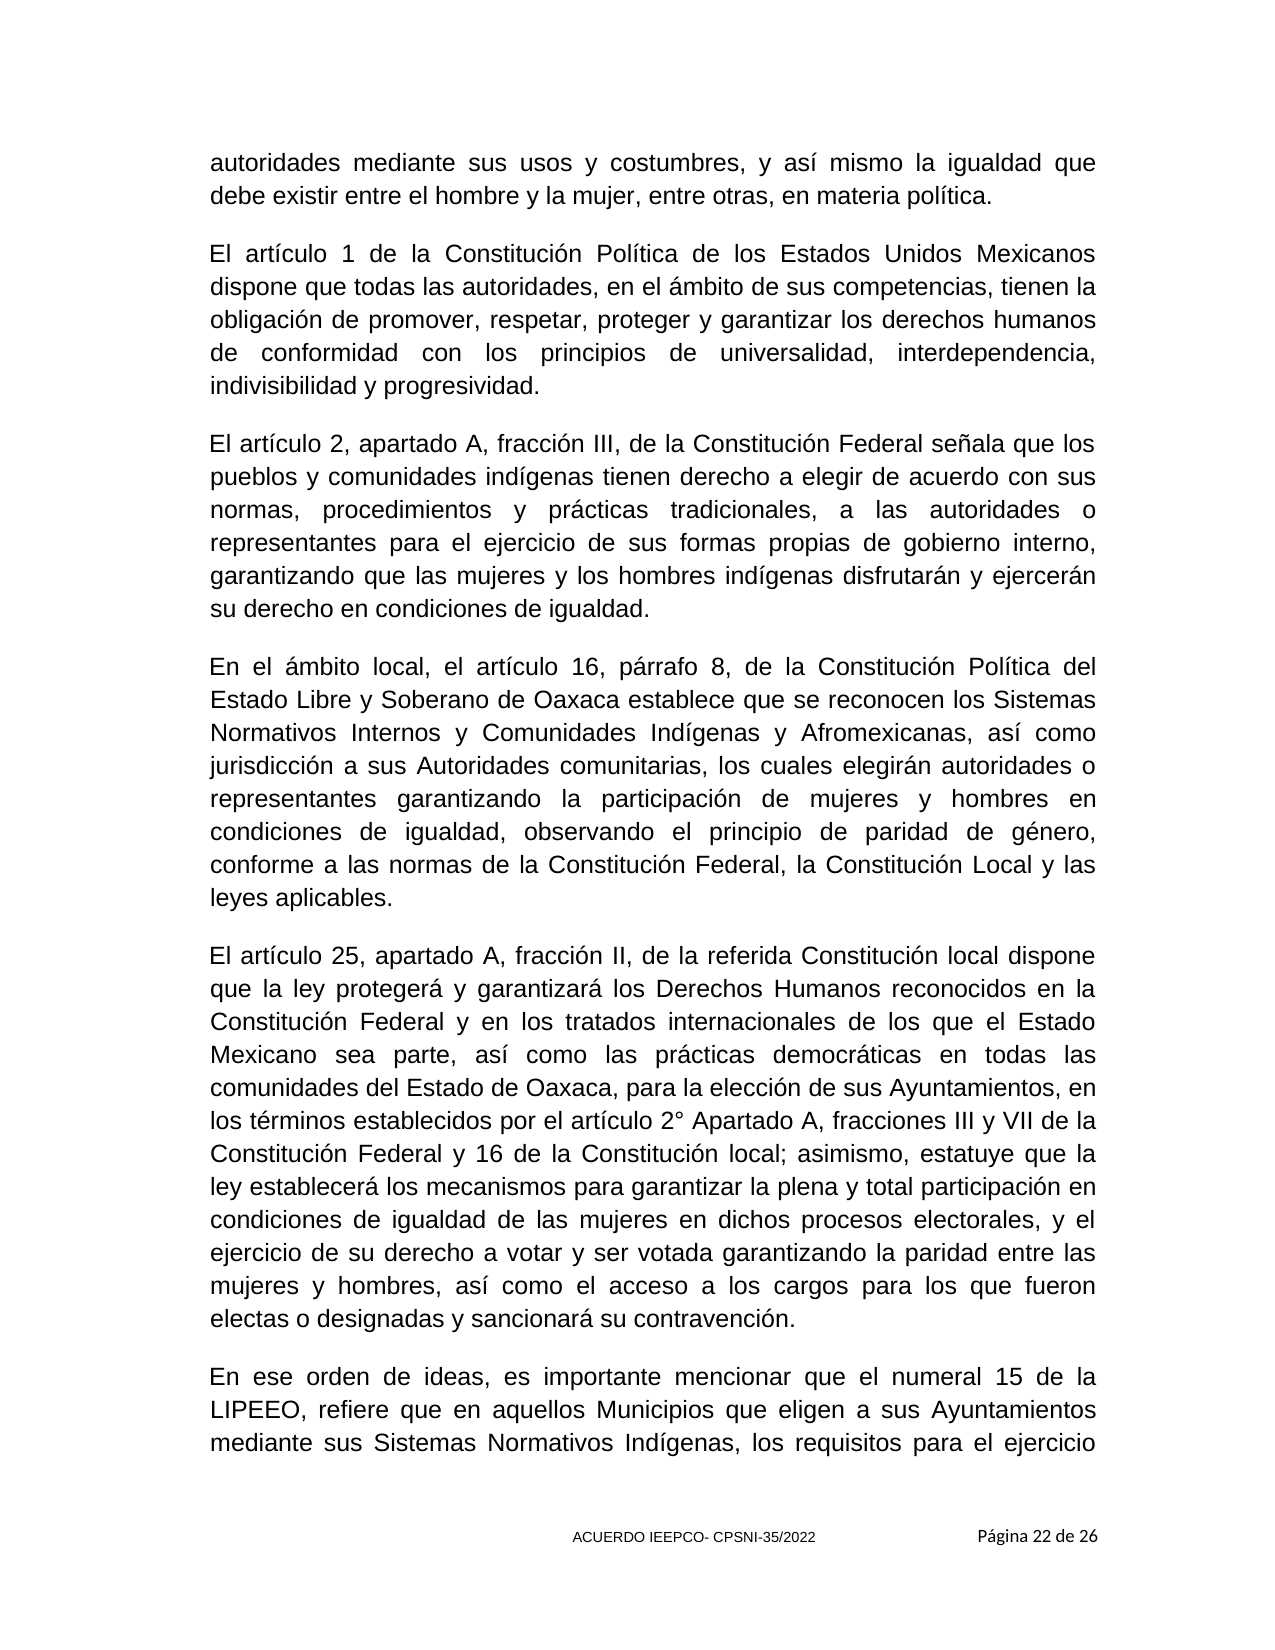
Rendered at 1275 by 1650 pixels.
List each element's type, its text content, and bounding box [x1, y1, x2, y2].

text El artículo 2, apartado A, fracción III, de la Constitución Federal señala que los pueblos y comunidades indígenas tienen derecho a elegir de acuerdo con sus normas, procedimientos y prácticas tradicionales, a las autoridades o representantes para el ejercicio de sus formas propias de gobierno interno, garantizando que las mujeres y los hombres indígenas disfrutarán y ejercerán su derecho en condiciones de igualdad. [209, 429, 1098, 623]
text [209, 148, 1098, 209]
text El artículo 1 de la Constitución Política de los Estados Unidos Mexicanos dispone que todas las autoridades, en el ámbito de sus competencias, tienen la obligación de promover, respetar, proteger y garantizar los derechos humanos de conformidad con los principios de universalidad, interdependencia, indivisibilidad y progresividad. [209, 239, 1098, 399]
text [209, 1362, 1098, 1457]
text El artículo 25, apartado A, fracción II, de la referida Constitución local dispone que la ley protegerá y garantizará los Derechos Humanos reconocidos en la Constitución Federal y en los tratados internacionales de los que el Estado Mexicano sea parte, así como las prácticas democráticas en todas las comunidades del Estado de Oaxaca, para la elección de sus Ayuntamientos, en los términos establecidos por el artículo 2° Apartado A, fracciones III y VII de la Constitución Federal y 16 de la Constitución local; asimismo, estatuye que la ley establecerá los mecanismos para garantizar la plena y total participación en condiciones de igualdad de las mujeres en dichos procesos electorales, y el ejercicio de su derecho a votar y ser votada garantizando la paridad entre las mujeres y hombres, así como el acceso a los cargos para los que fueron electas o designadas y sancionará su contravención. [209, 941, 1098, 1333]
text En el ámbito local, el artículo 16, párrafo 8, de la Constitución Política del Estado Libre y Soberano de Oaxaca establece que se reconocen los Sistemas Normativos Internos y Comunidades Indígenas y Afromexicanas, así como jurisdicción a sus Autoridades comunitarias, los cuales elegirán autoridades o representantes garantizando la participación de mujeres y hombres en condiciones de igualdad, observando el principio de paridad de género, conforme a las normas de la Constitución Federal, la Constitución Local y las leyes aplicables. [209, 652, 1098, 912]
